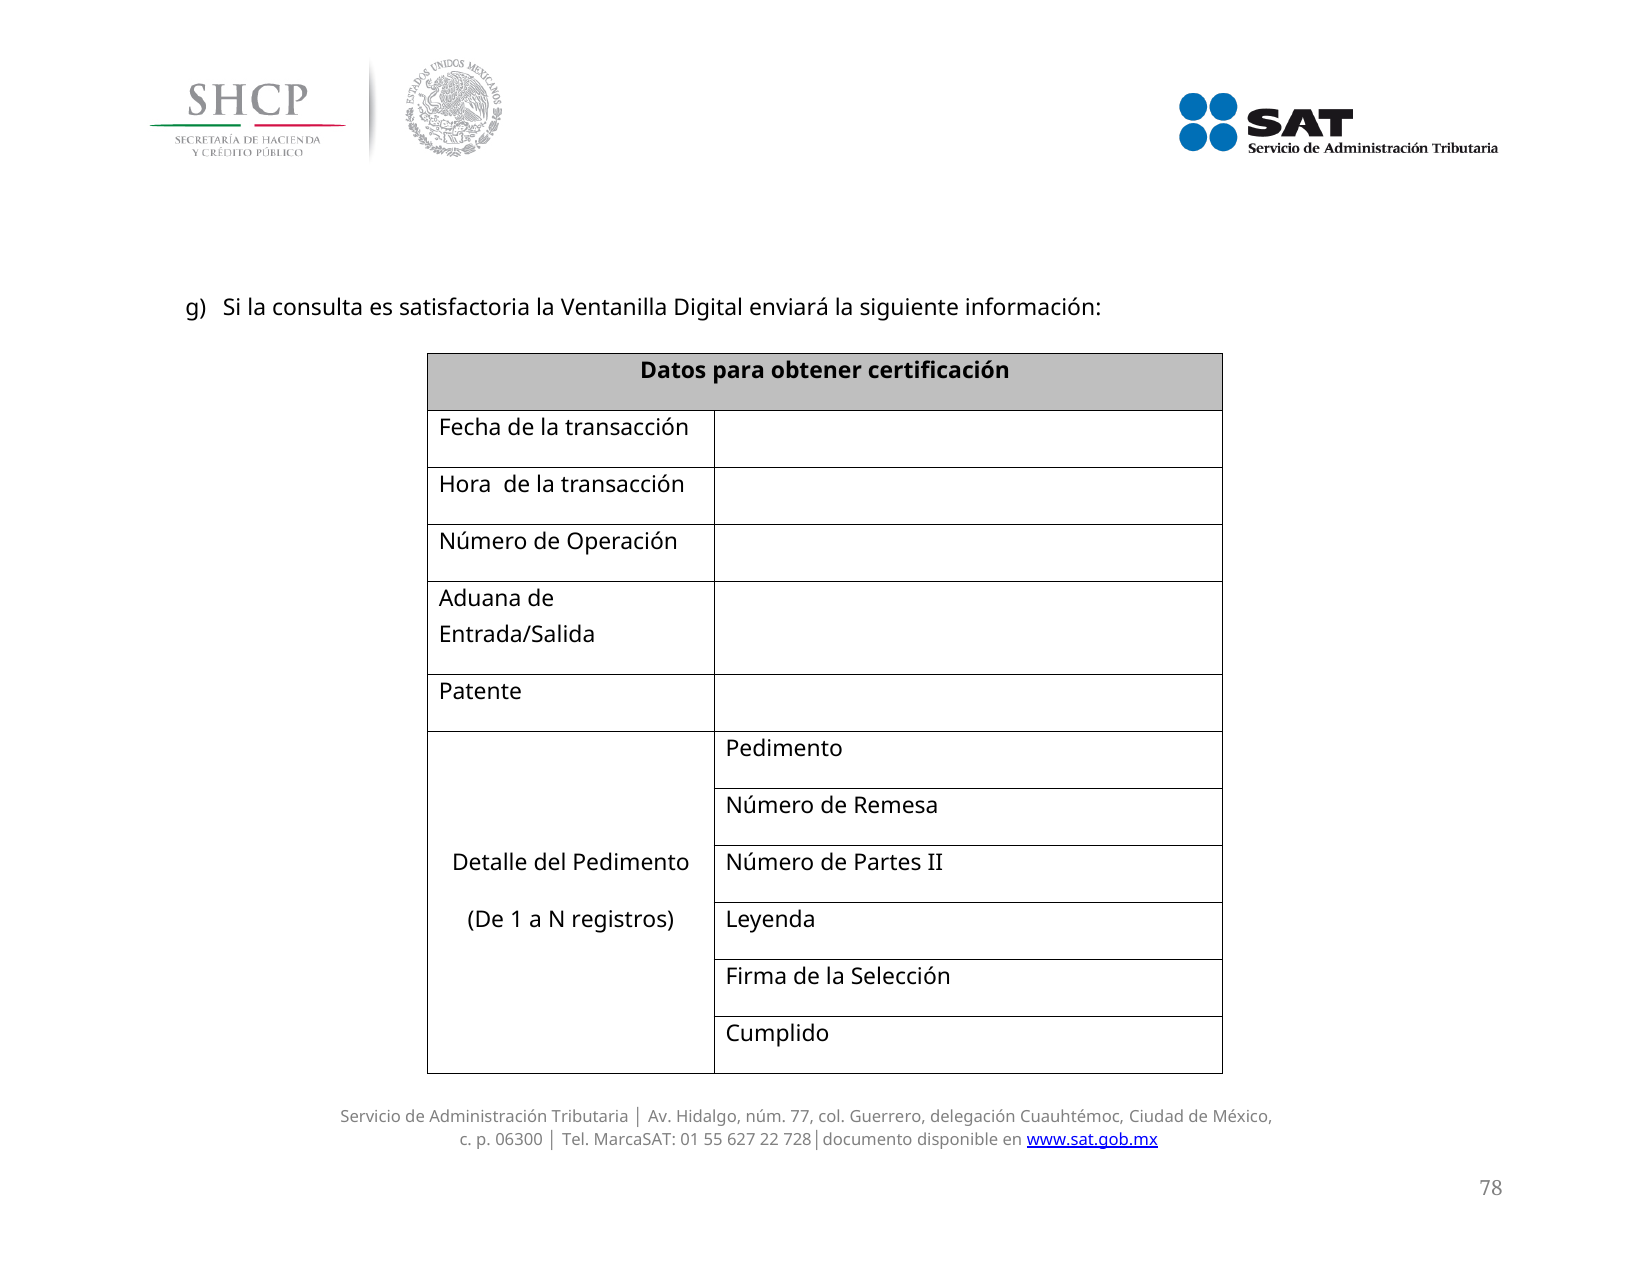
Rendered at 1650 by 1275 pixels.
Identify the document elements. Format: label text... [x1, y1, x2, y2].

table_cell Aduana de Entrada/Salida [428, 582, 714, 674]
table_cell Patente [428, 675, 714, 731]
table_cell [715, 525, 1222, 581]
table_cell [715, 582, 1222, 674]
table_cell Número de Partes II [715, 846, 1222, 902]
list Si la consulta es satisfactoria la Ventanilla Digital enviará la siguiente información: [185, 291, 1502, 322]
table_cell Firma de la Selección [715, 960, 1222, 1016]
table_cell Leyenda [715, 903, 1222, 959]
table_cell Detalle del Pedimento (De 1 a N registros) [428, 732, 714, 1073]
picture [1178, 79, 1500, 167]
table_cell [715, 468, 1222, 524]
table_cell Número de Remesa [715, 789, 1222, 845]
table_cell Cumplido [715, 1017, 1222, 1073]
picture [147, 50, 503, 173]
table_cell Número de Operación [428, 525, 714, 581]
table_cell Hora de la transacción [428, 468, 714, 524]
table_cell Pedimento [715, 732, 1222, 788]
table_cell Fecha de la transacción [428, 411, 714, 467]
table_cell [715, 675, 1222, 731]
table_cell [715, 411, 1222, 467]
table_header Datos para obtener certificación [428, 354, 1222, 410]
